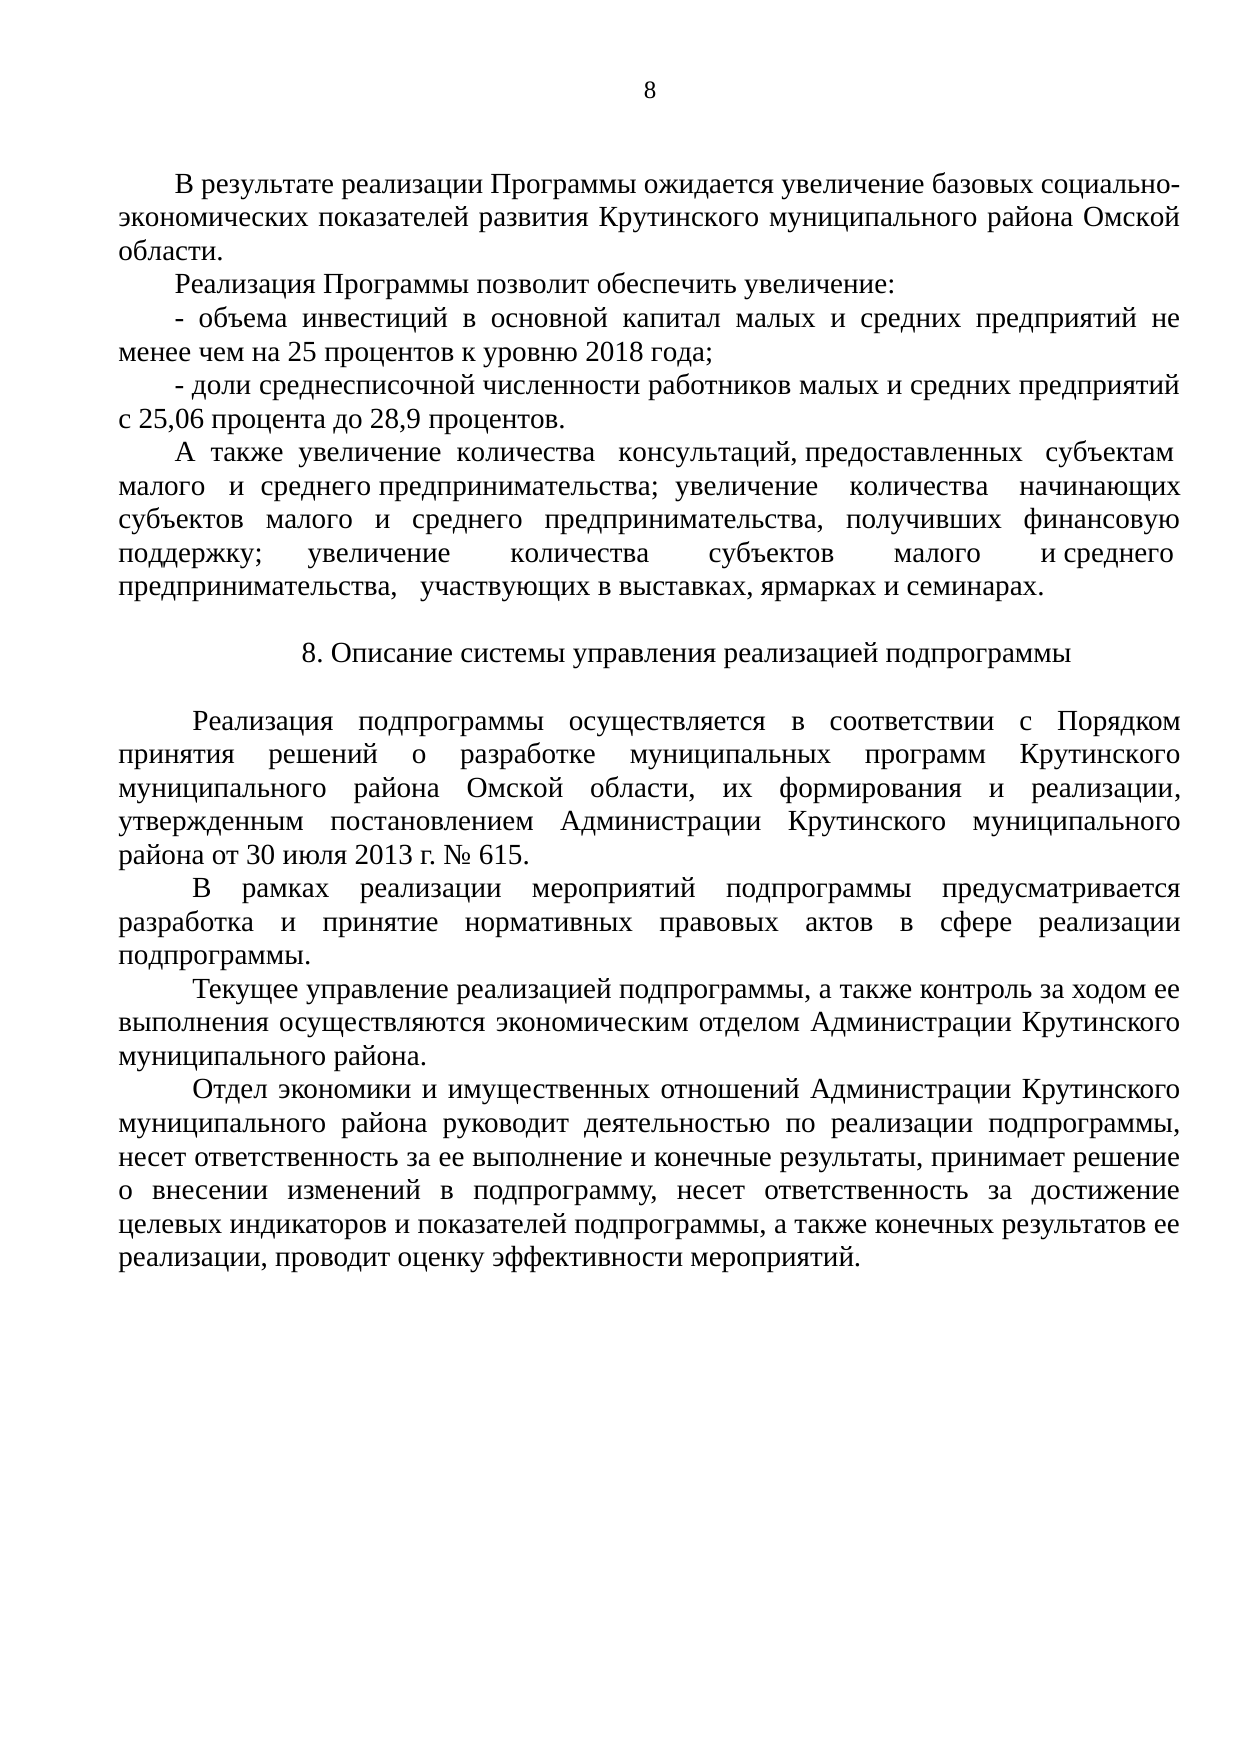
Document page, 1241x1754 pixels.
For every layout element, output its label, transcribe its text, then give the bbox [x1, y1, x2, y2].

text Отдел экономики и имущественных отношений Администрации Крутинского муниципального района руководит деятельностью по реализации подпрограммы, несет ответственность за ее выполнение и конечные результаты, принимает решение о внесении изменений в подпрограмму, несет ответственность за достижение целевых индикаторов и показателей подпрограммы, а также конечных результатов ее реализации, проводит оценку эффективности мероприятий. [118, 1072, 1181, 1273]
text - доли среднесписочной численности работников малых и средних предприятий с 25,06 процента до 28,9 процентов. [118, 367, 1181, 434]
text В результате реализации Программы ожидается увеличение базовых социально-экономических показателей развития Крутинского муниципального района Омской области. [118, 166, 1181, 267]
text Текущее управление реализацией подпрограммы, а также контроль за ходом ее выполнения осуществляются экономическим отделом Администрации Крутинского муниципального района. [118, 971, 1181, 1072]
text Реализация подпрограммы осуществляется в соответствии с Порядком принятия решений о разработке муниципальных программ Крутинского муниципального района Омской области, их формирования и реализации, утвержденным постановлением Администрации Крутинского муниципального района от 30 июля 2013 г. № 615. [118, 703, 1181, 870]
text - объема инвестиций в основной капитал малых и средних предприятий не менее чем на 25 процентов к уровню 2018 года; [118, 300, 1181, 367]
text В рамках реализации мероприятий подпрограммы предусматривается разработка и принятие нормативных правовых актов в сфере реализации подпрограммы. [118, 870, 1181, 971]
text А также увеличение количества консультаций, предоставленных субъектам малого и среднего предпринимательства; увеличение количества начинающих субъектов малого и среднего предпринимательства, получивших финансовую поддержку; увеличение количества субъектов малого и среднего предпринимательства, участвующих в выставках, ярмарках и семинарах. [118, 434, 1181, 602]
text 8. Описание системы управления реализацией подпрограммы [118, 636, 1181, 669]
text Реализация Программы позволит обеспечить увеличение: [118, 267, 1181, 300]
